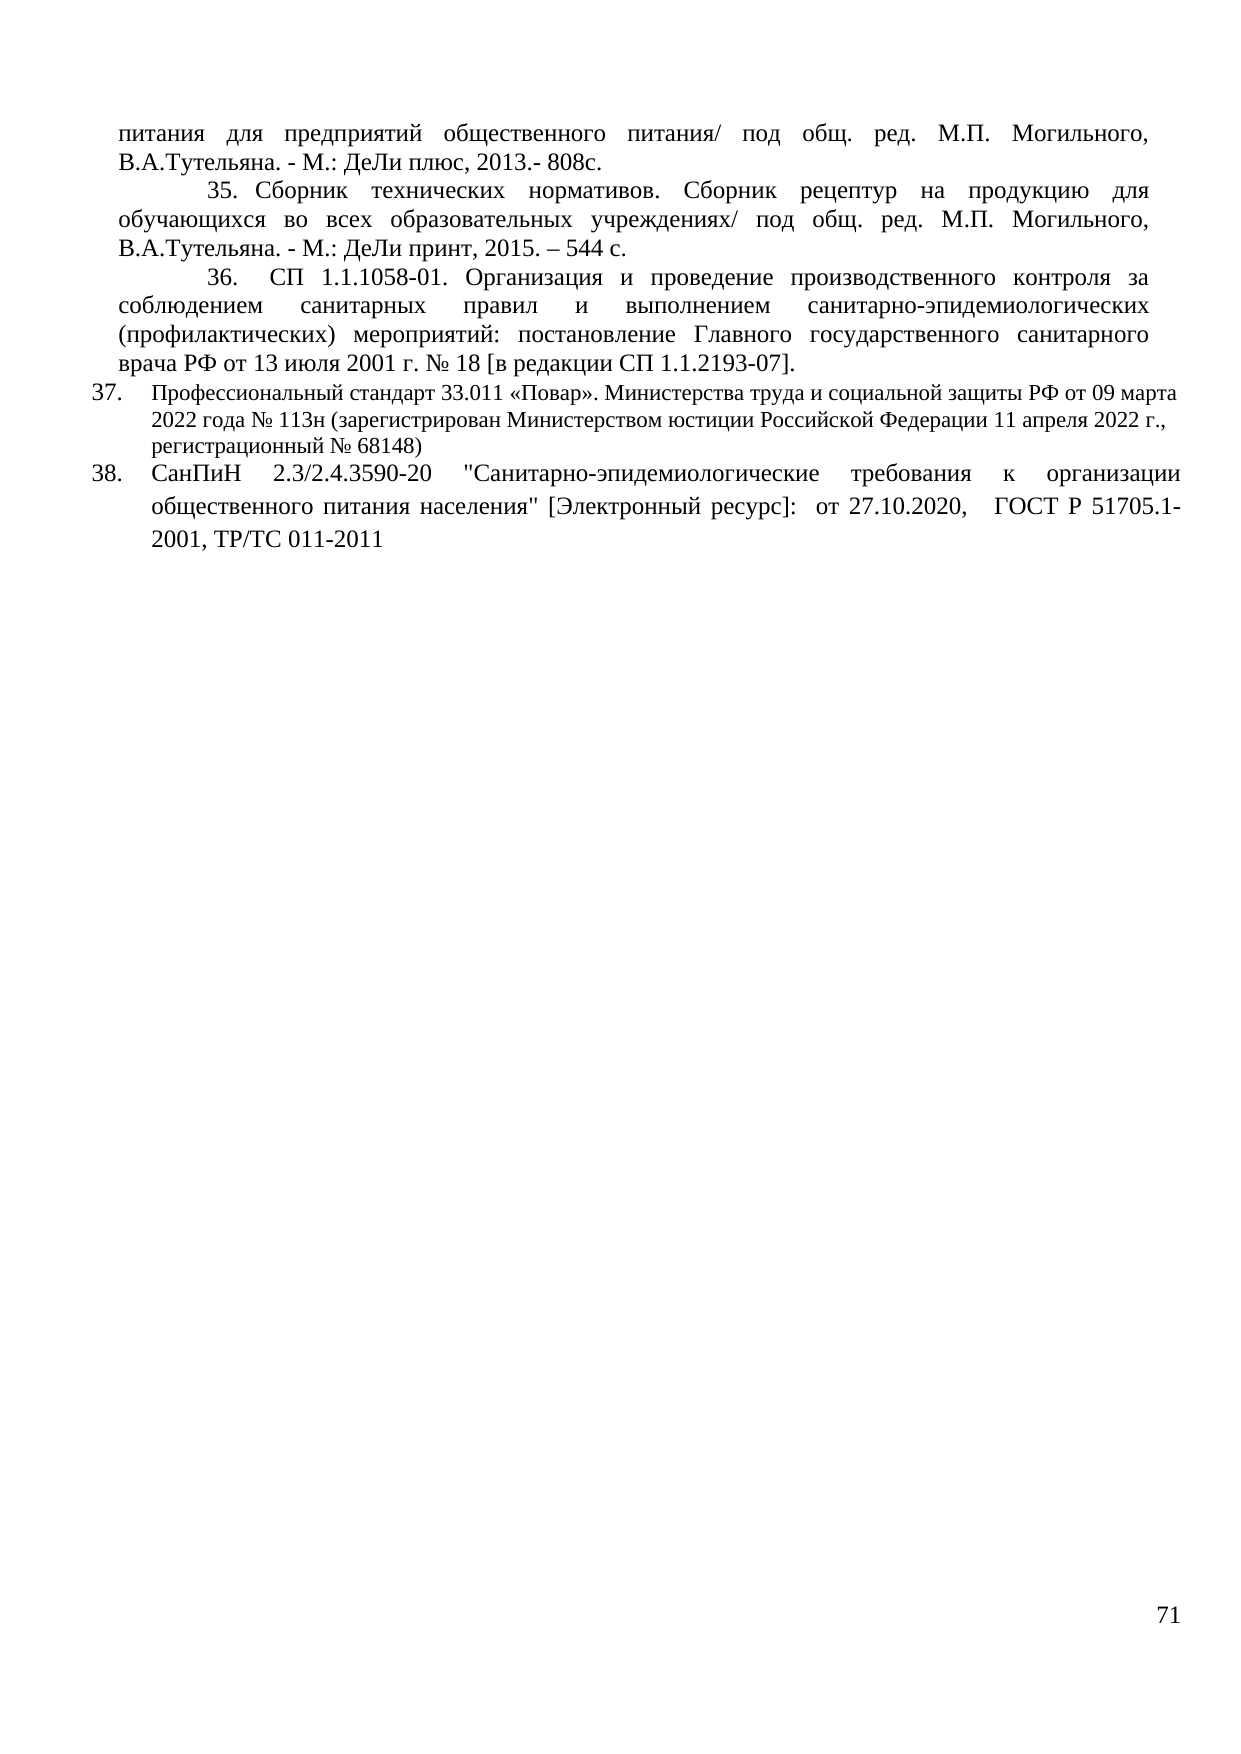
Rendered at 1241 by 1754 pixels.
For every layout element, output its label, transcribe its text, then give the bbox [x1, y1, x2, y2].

list Профессиональный стандарт 33.011 «Повар». Министерства труда и социальной защиты РФ от 09 марта 2022 года № 113н (зарегистрирован Министерством юстиции Российской Федерации 11 апреля 2022 г., регистрационный № 68148) [91, 377, 1181, 458]
list СанПиН 2.3/2.4.3590-20 "Санитарно-эпидемиологические требования к организации общественного питания населения" [Электронный ресурс]: от 27.10.2020, ГОСТ Р 51705.1-2001, ТР/ТС 011-2011 [91, 458, 1181, 553]
list Сборник технических нормативов. Сборник рецептур на продукцию для обучающихся во всех образовательных учреждениях/ под общ. ред. М.П. Могильного, В.А.Тутельяна. - М.: ДеЛи принт, 2015. – 544 с. [118, 176, 1150, 262]
list СП 1.1.1058-01. Организация и проведение производственного контроля за соблюдением санитарных правил и выполнением санитарно-эпидемиологических (профилактических) мероприятий: постановление Главного государственного санитарного врача РФ от 13 июля 2001 г. № 18 [в редакции СП 1.1.2193-07]. [118, 262, 1150, 377]
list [118, 118, 1150, 176]
